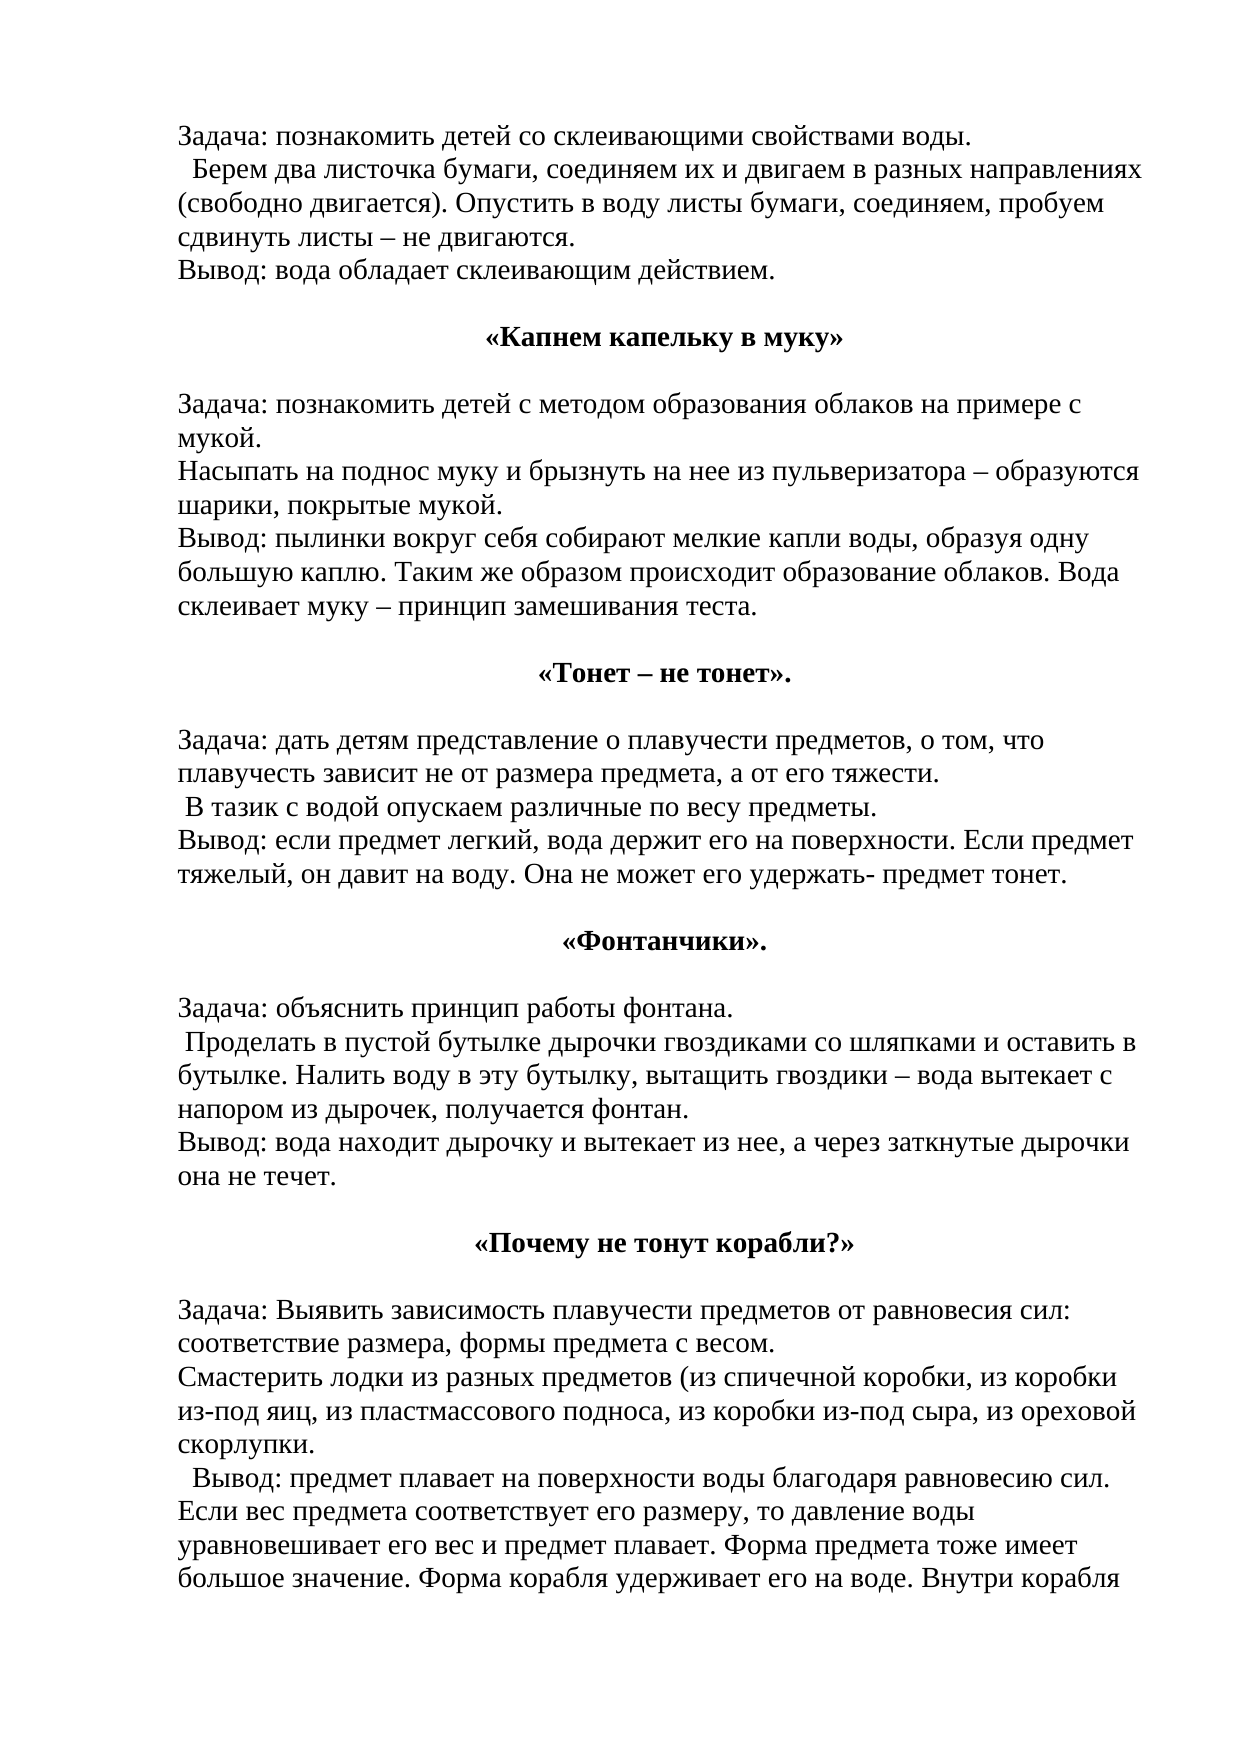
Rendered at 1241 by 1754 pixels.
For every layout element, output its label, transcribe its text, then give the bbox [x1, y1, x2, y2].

text Задача: объяснить принцип работы фонтана. [177, 990, 1152, 1024]
text Вывод: пылинки вокруг себя собирают мелкие капли воды, образуя одну большую каплю. Таким же образом происходит образование облаков. Вода склеивает муку – принцип замешивания теста. [177, 521, 1152, 621]
text Задача: познакомить детей со склеивающими свойствами воды. [177, 118, 1152, 152]
text «Капнем капельку в муку» [177, 319, 1152, 353]
text Насыпать на поднос муку и брызнуть на нее из пульверизатора – образуются шарики, покрытые мукой. [177, 453, 1152, 521]
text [177, 1460, 1152, 1594]
text «Почему не тонут корабли?» [177, 1225, 1152, 1258]
text Вывод: вода находит дырочку и вытекает из нее, а через заткнутые дырочки она не течет. [177, 1124, 1152, 1191]
text «Фонтанчики». [177, 923, 1152, 957]
text Берем два листочка бумаги, соединяем их и двигаем в разных направлениях (свободно двигается). Опустить в воду листы бумаги, соединяем, пробуем сдвинуть листы – не двигаются. [177, 152, 1152, 252]
text Вывод: если предмет легкий, вода держит его на поверхности. Если предмет тяжелый, он давит на воду. Она не может его удержать- предмет тонет. [177, 822, 1152, 889]
text В тазик с водой опускаем различные по весу предметы. [177, 789, 1152, 822]
text Задача: Выявить зависимость плавучести предметов от равновесия сил: соответствие размера, формы предмета с весом. [177, 1292, 1152, 1359]
text Задача: дать детям представление о плавучести предметов, о том, что плавучесть зависит не от размера предмета, а от его тяжести. [177, 722, 1152, 789]
text «Тонет – не тонет». [177, 655, 1152, 688]
text Вывод: вода обладает склеивающим действием. [177, 252, 1152, 286]
text Проделать в пустой бутылке дырочки гвоздиками со шляпками и оставить в бутылке. Налить воду в эту бутылку, вытащить гвоздики – вода вытекает с напором из дырочек, получается фонтан. [177, 1024, 1152, 1124]
text Смастерить лодки из разных предметов (из спичечной коробки, из коробки из-под яиц, из пластмассового подноса, из коробки из-под сыра, из ореховой скорлупки. [177, 1359, 1152, 1460]
text Задача: познакомить детей с методом образования облаков на примере с мукой. [177, 386, 1152, 453]
